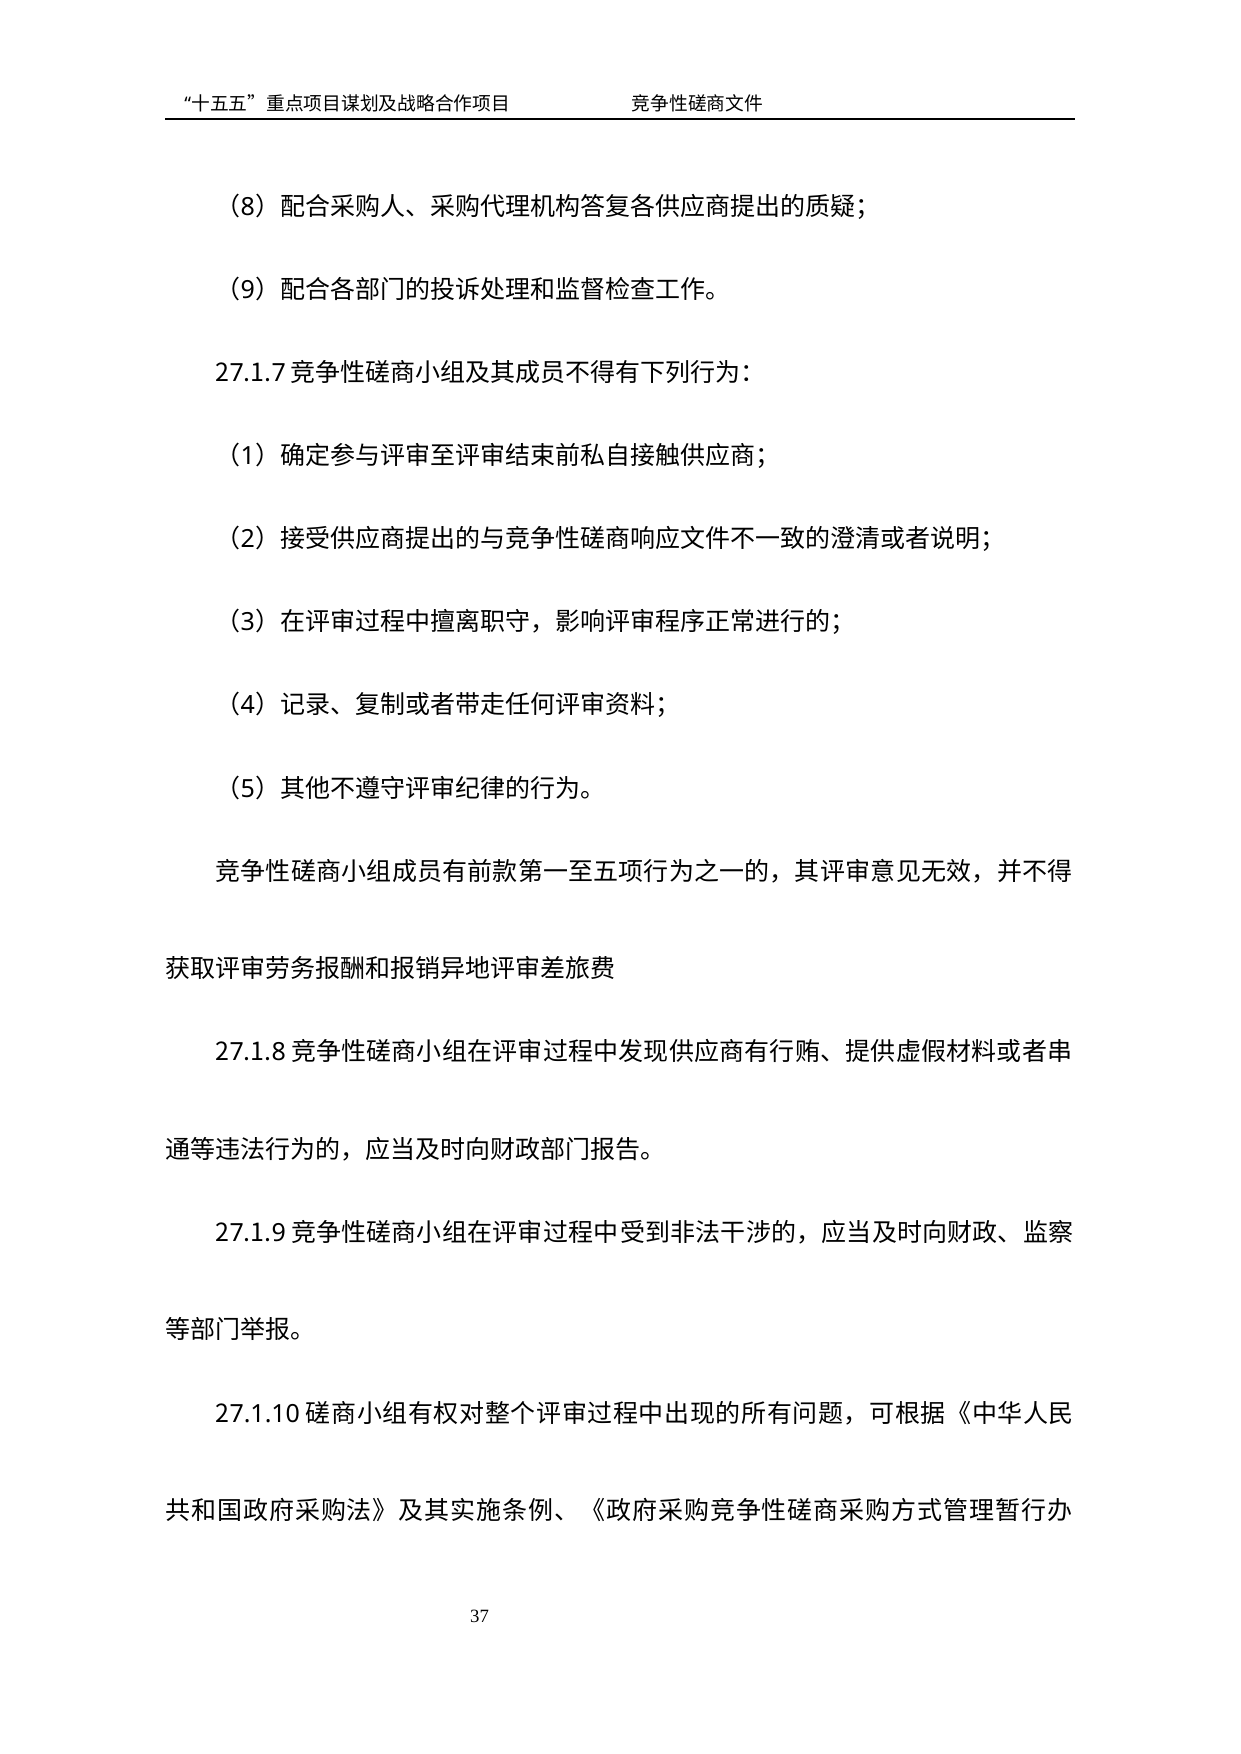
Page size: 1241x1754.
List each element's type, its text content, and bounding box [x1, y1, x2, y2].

text 27.1.9竞争性磋商小组在评审过程中受到非法干涉的，应当及时向财政、监察等部门举报。 [165, 1198, 1075, 1361]
text （4）记录、复制或者带走任何评审资料； [165, 671, 1075, 736]
text （1）确定参与评审至评审结束前私自接触供应商； [165, 421, 1075, 486]
text （9）配合各部门的投诉处理和监督检查工作。 [165, 255, 1075, 320]
text 27.1.7竞争性磋商小组及其成员不得有下列行为： [165, 338, 1075, 403]
text 27.1.8竞争性磋商小组在评审过程中发现供应商有行贿、提供虚假材料或者串通等违法行为的，应当及时向财政部门报告。 [165, 1017, 1075, 1180]
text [165, 1379, 1075, 1541]
text （3）在评审过程中擅离职守，影响评审程序正常进行的； [165, 587, 1075, 652]
text （8）配合采购人、采购代理机构答复各供应商提出的质疑； [165, 172, 1075, 237]
text （2）接受供应商提出的与竞争性磋商响应文件不一致的澄清或者说明； [165, 504, 1075, 569]
text （5）其他不遵守评审纪律的行为。 [165, 754, 1075, 819]
text 竞争性磋商小组成员有前款第一至五项行为之一的，其评审意见无效，并不得获取评审劳务报酬和报销异地评审差旅费 [165, 837, 1075, 999]
